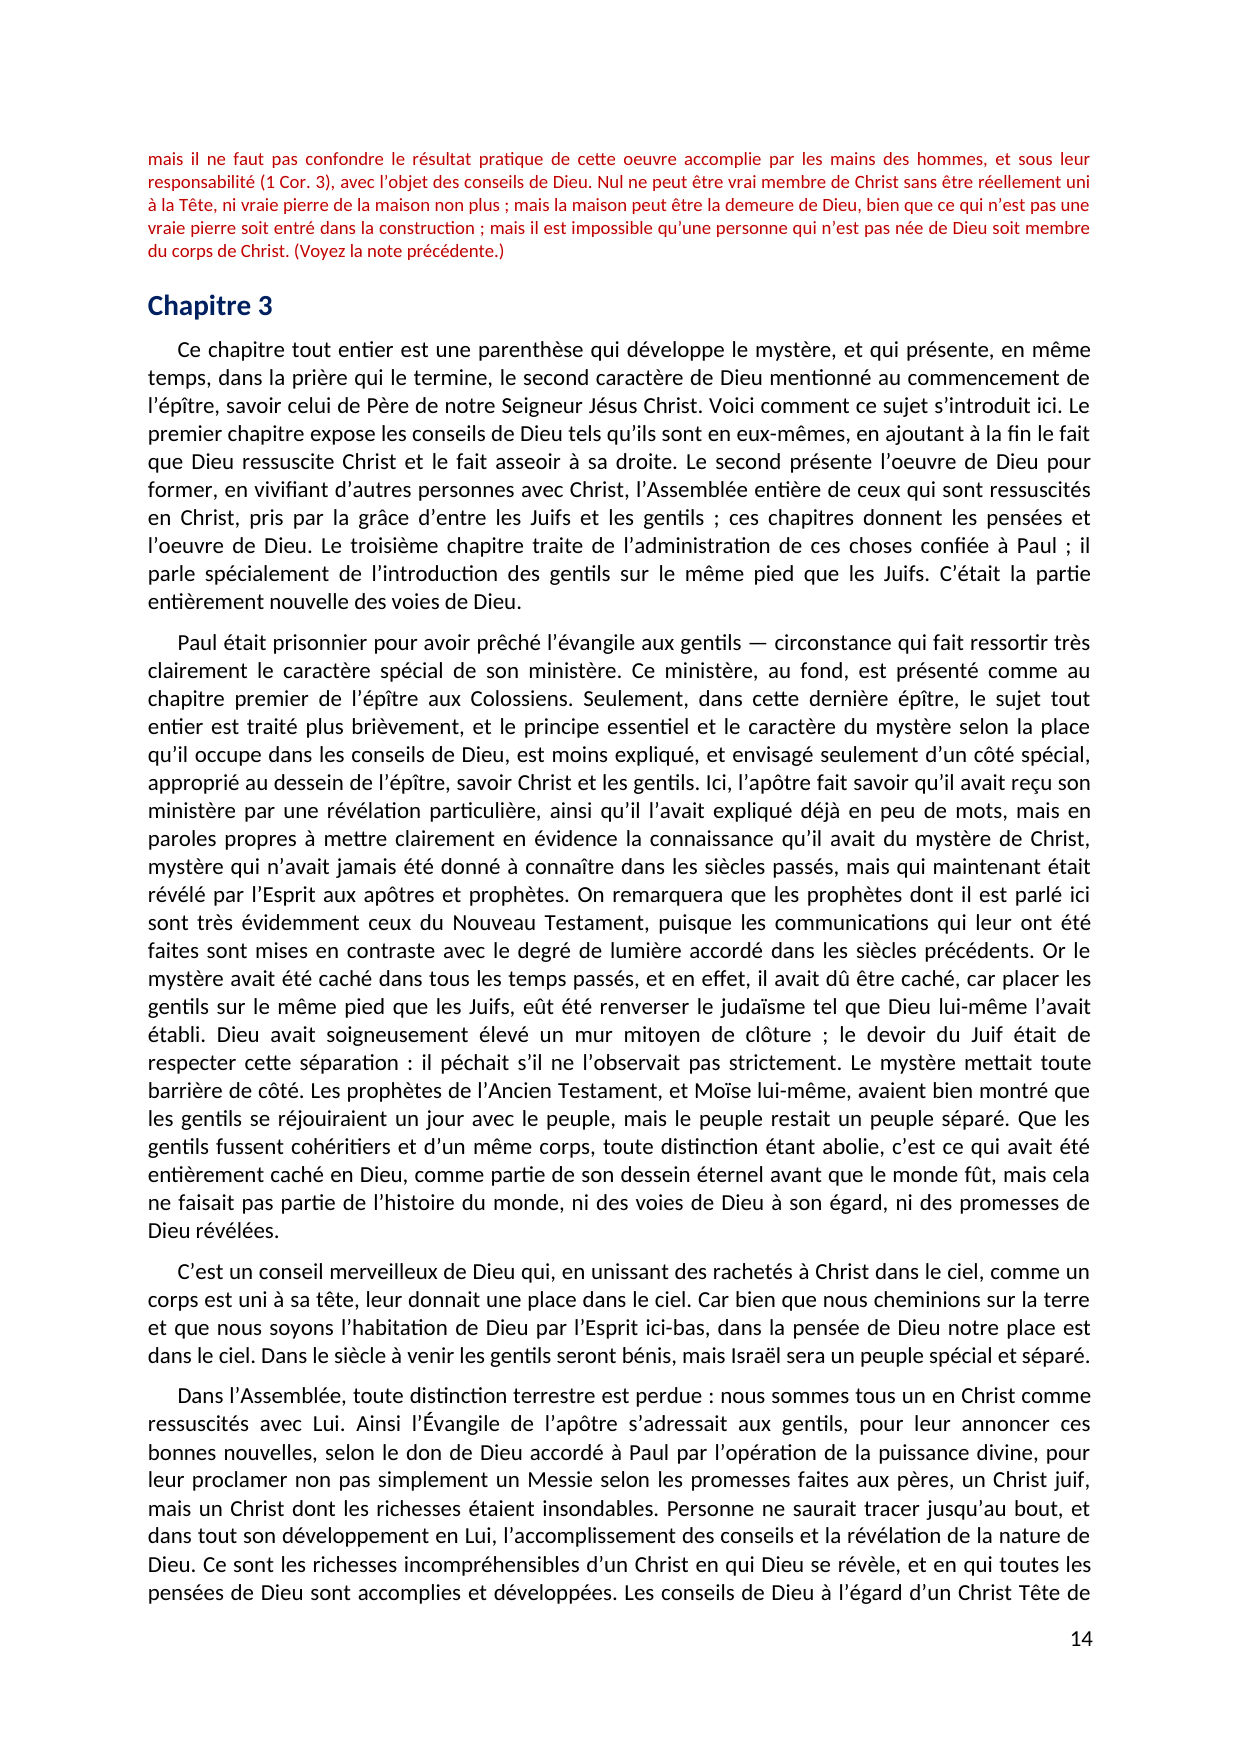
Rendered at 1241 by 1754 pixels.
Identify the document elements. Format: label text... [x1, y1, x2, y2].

text Ce chapitre tout entier est une parenthèse qui développe le mystère, et qui présente, en même temps, dans la prière qui le termine, le second caractère de Dieu mentionné au commencement de l’épître, savoir celui de Père de notre Seigneur Jésus Christ. Voici comment ce sujet s’introduit ici. Le premier chapitre expose les conseils de Dieu tels qu’ils sont en eux-mêmes, en ajoutant à la fin le fait que Dieu ressuscite Christ et le fait asseoir à sa droite. Le second présente l’oeuvre de Dieu pour former, en vivifiant d’autres personnes avec Christ, l’Assemblée entière de ceux qui sont ressuscités en Christ, pris par la grâce d’entre les Juifs et les gentils ; ces chapitres donnent les pensées et l’oeuvre de Dieu. Le troisième chapitre traite de l’administration de ces choses confiée à Paul ; il parle spécialement de l’introduction des gentils sur le même pied que les Juifs. C’était la partie entièrement nouvelle des voies de Dieu. [148, 335, 1093, 616]
text C’est un conseil merveilleux de Dieu qui, en unissant des rachetés à Christ dans le ciel, comme un corps est uni à sa tête, leur donnait une place dans le ciel. Car bien que nous cheminions sur la terre et que nous soyons l’habitation de Dieu par l’Esprit ici-bas, dans la pensée de Dieu notre place est dans le ciel. Dans le siècle à venir les gentils seront bénis, mais Israël sera un peuple spécial et séparé. [148, 1257, 1093, 1369]
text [148, 1382, 1093, 1606]
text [148, 148, 1093, 262]
subtitle Chapitre 3 [148, 287, 1093, 323]
text Paul était prisonnier pour avoir prêché l’évangile aux gentils — circonstance qui fait ressortir très clairement le caractère spécial de son ministère. Ce ministère, au fond, est présenté comme au chapitre premier de l’épître aux Colossiens. Seulement, dans cette dernière épître, le sujet tout entier est traité plus brièvement, et le principe essentiel et le caractère du mystère selon la place qu’il occupe dans les conseils de Dieu, est moins expliqué, et envisagé seulement d’un côté spécial, approprié au dessein de l’épître, savoir Christ et les gentils. Ici, l’apôtre fait savoir qu’il avait reçu son ministère par une révélation particulière, ainsi qu’il l’avait expliqué déjà en peu de mots, mais en paroles propres à mettre clairement en évidence la connaissance qu’il avait du mystère de Christ, mystère qui n’avait jamais été donné à connaître dans les siècles passés, mais qui maintenant était révélé par l’Esprit aux apôtres et prophètes. On remarquera que les prophètes dont il est parlé ici sont très évidemment ceux du Nouveau Testament, puisque les communications qui leur ont été faites sont mises en contraste avec le degré de lumière accordé dans les siècles précédents. Or le mystère avait été caché dans tous les temps passés, et en effet, il avait dû être caché, car placer les gentils sur le même pied que les Juifs, eût été renverser le judaïsme tel que Dieu lui-même l’avait établi. Dieu avait soigneusement élevé un mur mitoyen de clôture ; le devoir du Juif était de respecter cette séparation : il péchait s’il ne l’observait pas strictement. Le mystère mettait toute barrière de côté. Les prophètes de l’Ancien Testament, et Moïse lui-même, avaient bien montré que les gentils se réjouiraient un jour avec le peuple, mais le peuple restait un peuple séparé. Que les gentils fussent cohéritiers et d’un même corps, toute distinction étant abolie, c’est ce qui avait été entièrement caché en Dieu, comme partie de son dessein éternel avant que le monde fût, mais cela ne faisait pas partie de l’histoire du monde, ni des voies de Dieu à son égard, ni des promesses de Dieu révélées. [148, 628, 1093, 1244]
